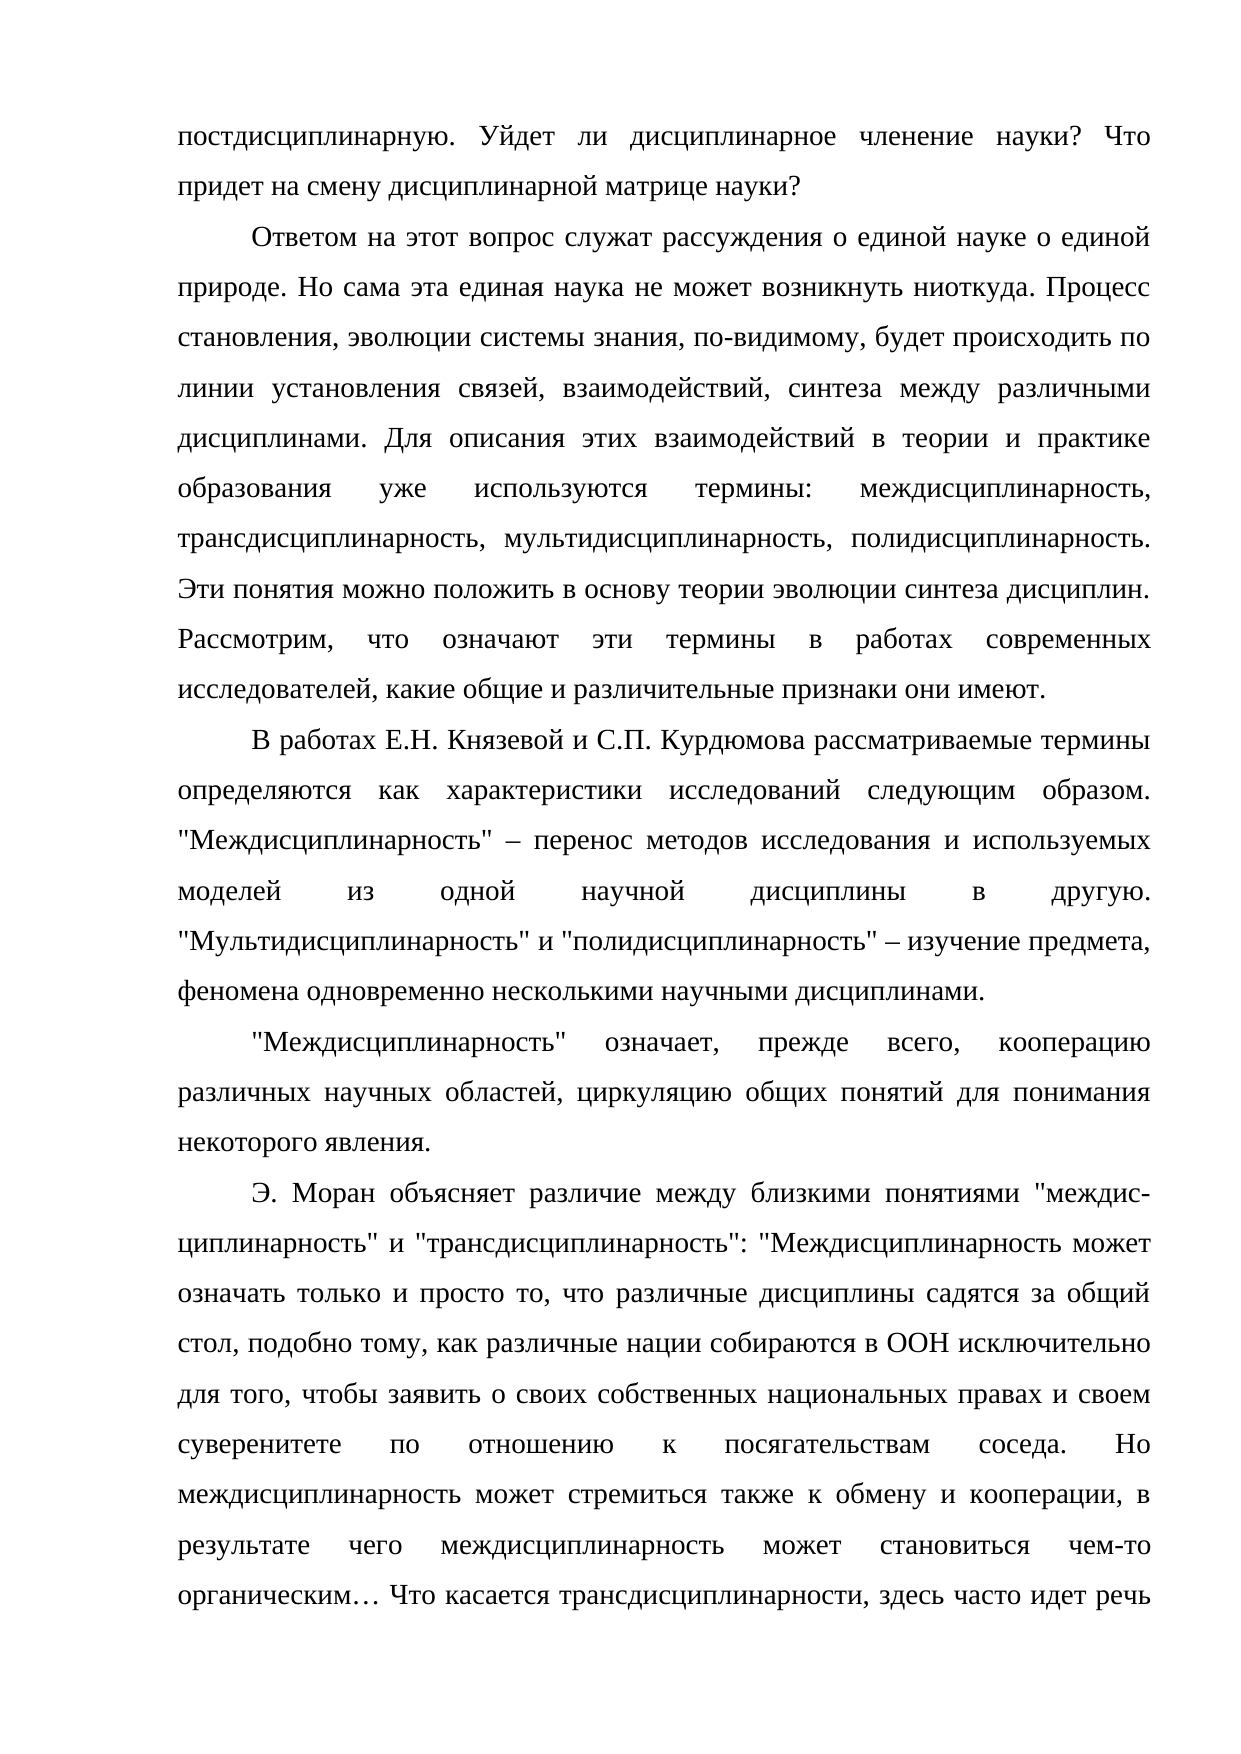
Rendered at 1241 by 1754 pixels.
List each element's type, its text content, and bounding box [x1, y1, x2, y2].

text "Междисциплинарность" означает, прежде всего, кооперацию различных научных областей, циркуляцию общих понятий для понимания некоторого явления. [177, 1024, 1152, 1158]
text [177, 1175, 1152, 1611]
text Ответом на этот вопрос служат рассуждения о единой науке о единой природе. Но сама эта единая наука не может возникнуть ниоткуда. Процесс становления, эволюции системы знания, по-видимому, будет происходить по линии установления связей, взаимодействий, синтеза между различными дисциплинами. Для описания этих взаимодействий в теории и практике образования уже используются термины: междисциплинарность, трансдисциплинарность, мультидисциплинарность, полидисциплинарность. Эти понятия можно положить в основу теории эволюции синтеза дисциплин. Рассмотрим, что означают эти термины в работах современных исследователей, какие общие и различительные признаки они имеют. [177, 219, 1152, 705]
text В работах Е.Н. Князевой и С.П. Курдюмова рассматриваемые термины определяются как характеристики исследований следующим образом. "Междисциплинарность" – перенос методов исследования и используемых моделей из одной научной дисциплины в другую. "Мультидисциплинарность" и "полидисциплинарность" – изучение предмета, феномена одновременно несколькими научными дисциплинами. [177, 722, 1152, 1007]
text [177, 118, 1152, 202]
